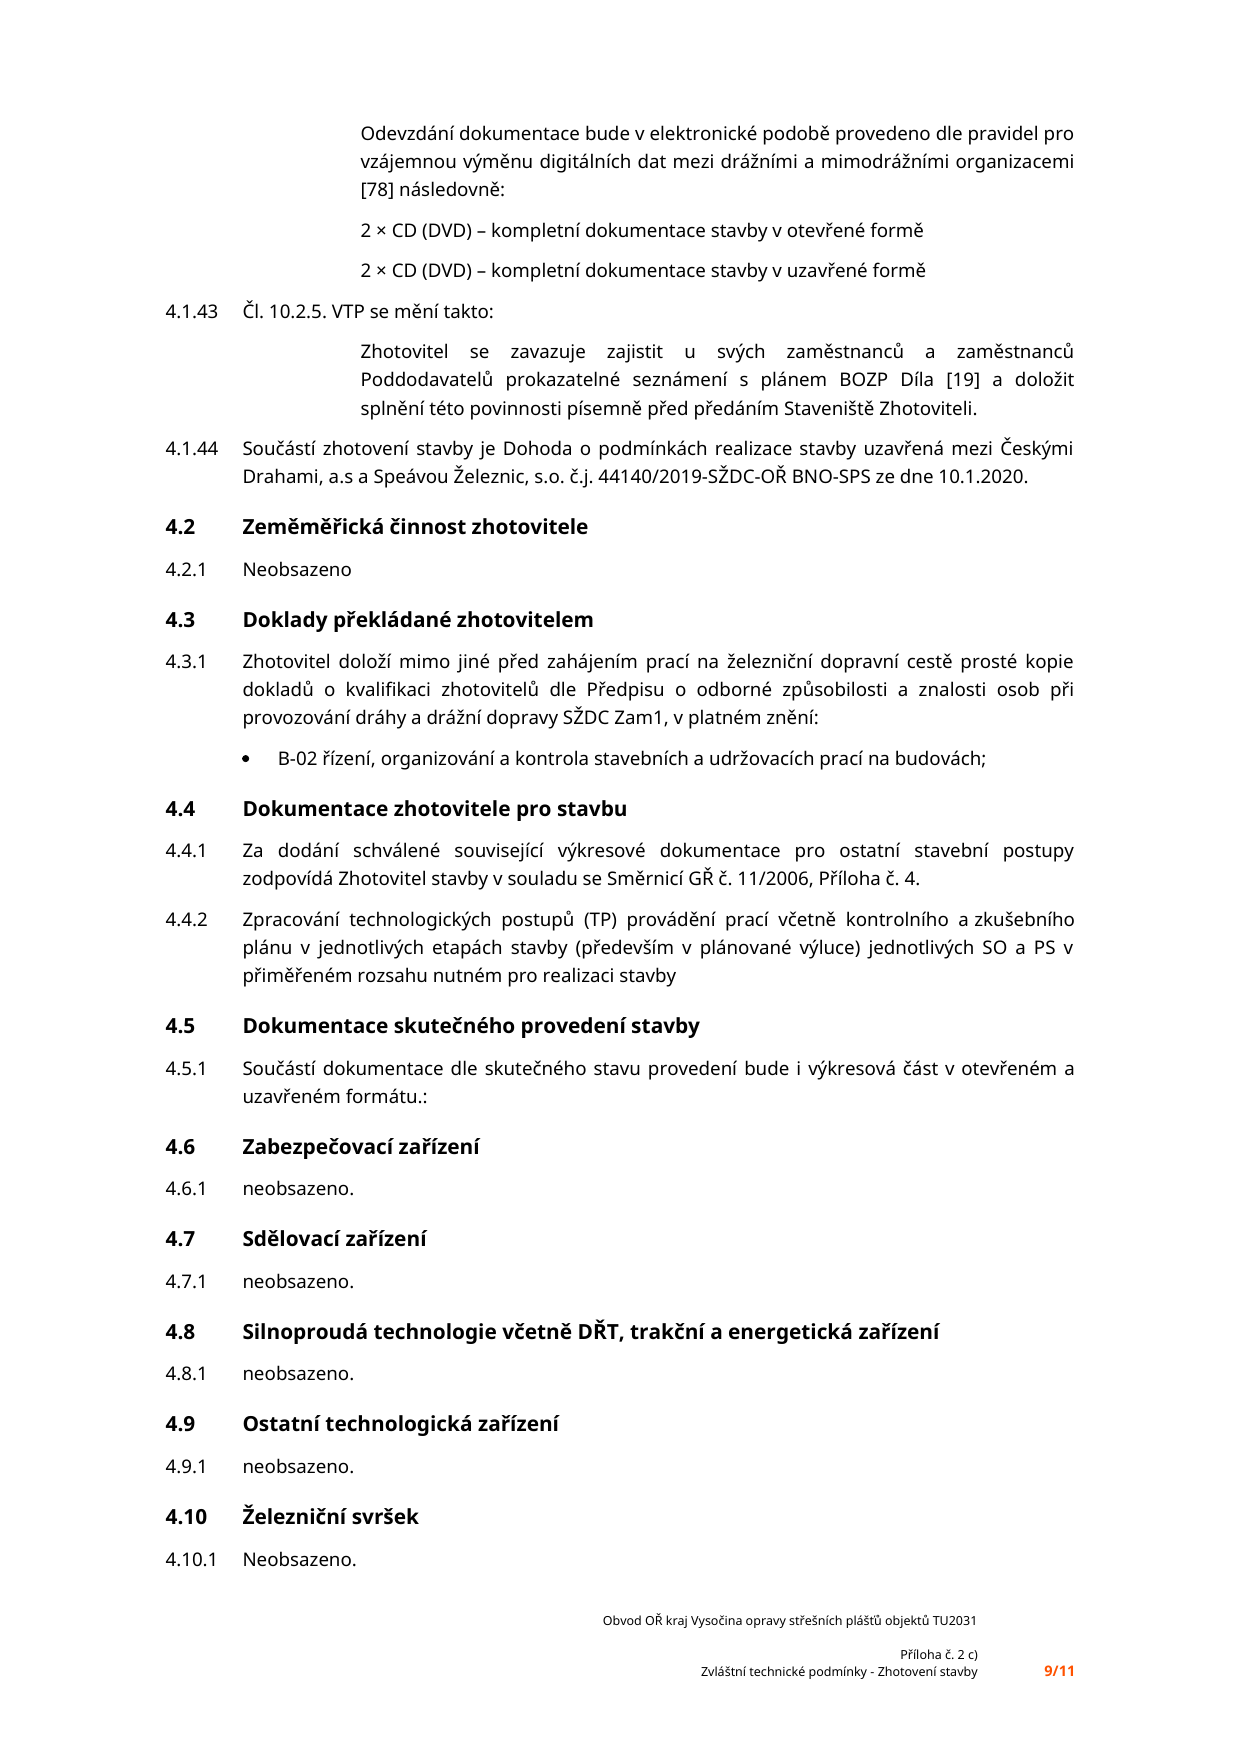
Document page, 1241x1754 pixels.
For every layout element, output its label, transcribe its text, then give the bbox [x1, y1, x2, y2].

text Neobsazeno [165, 556, 1075, 581]
text neobsazeno. [165, 1453, 1075, 1479]
text Silnoproudá technologie včetně DŘT, trakční a energetická zařízení [165, 1317, 1075, 1345]
list 2 × CD (DVD) – kompletní dokumentace stavby v otevřené formě [360, 217, 1075, 243]
text Zeměměřická činnost zhotovitele [165, 512, 1075, 541]
text Zabezpečovací zařízení [165, 1132, 1075, 1160]
list Odevzdání dokumentace bude v elektronické podobě provedeno dle pravidel pro vzájemnou výměnu digitálních dat mezi drážními a mimodrážními organizacemi [78] následovně: [360, 121, 1075, 202]
text neobsazeno. [165, 1361, 1075, 1386]
text neobsazeno. [165, 1268, 1075, 1294]
list B-02 řízení, organizování a kontrola stavebních a udržovacích prací na budovách; [242, 745, 1075, 771]
text Dokumentace skutečného provedení stavby [165, 1011, 1075, 1039]
text Součástí dokumentace dle skutečného stavu provedení bude i výkresová část v otevřeném a uzavřeném formátu.: [165, 1055, 1075, 1108]
list Zhotovitel se zavazuje zajistit u svých zaměstnanců a zaměstnanců Poddodavatelů prokazatelné seznámení s plánem BOZP Díla [19] a doložit splnění této povinnosti písemně před předáním Staveniště Zhotoviteli. [360, 339, 1075, 420]
list 2 × CD (DVD) – kompletní dokumentace stavby v uzavřené formě [360, 258, 1075, 283]
text Za dodání schválené související výkresové dokumentace pro ostatní stavební postupy zodpovídá Zhotovitel stavby v souladu se Směrnicí GŘ č. 11/2006, Příloha č. 4. [165, 838, 1075, 891]
text Sdělovací zařízení [165, 1224, 1075, 1253]
text neobsazeno. [165, 1176, 1075, 1201]
text Součástí zhotovení stavby je Dohoda o podmínkách realizace stavby uzavřená mezi Českými Drahami, a.s a Speávou Železnic, s.o. č.j. 44140/2019-SŽDC-OŘ BNO-SPS ze dne 10.1.2020. [165, 435, 1075, 489]
text Zpracování technologických postupů (TP) provádění prací včetně kontrolního a zkušebního plánu v jednotlivých etapách stavby (především v plánované výluce) jednotlivých SO a PS v přiměřeném rozsahu nutném pro realizaci stavby [165, 906, 1075, 988]
text Doklady překládané zhotovitelem [165, 605, 1075, 633]
text Železniční svršek [165, 1502, 1075, 1531]
text Dokumentace zhotovitele pro stavbu [165, 794, 1075, 822]
text Čl. 10.2.5. VTP se mění takto: [165, 298, 1075, 324]
text Ostatní technologická zařízení [165, 1409, 1075, 1438]
text Neobsazeno. [165, 1546, 1075, 1571]
text Zhotovitel doloží mimo jiné před zahájením prací na železniční dopravní cestě prosté kopie dokladů o kvalifikaci zhotovitelů dle Předpisu o odborné způsobilosti a znalosti osob při provozování dráhy a drážní dopravy SŽDC Zam1, v platném znění: [165, 648, 1075, 730]
